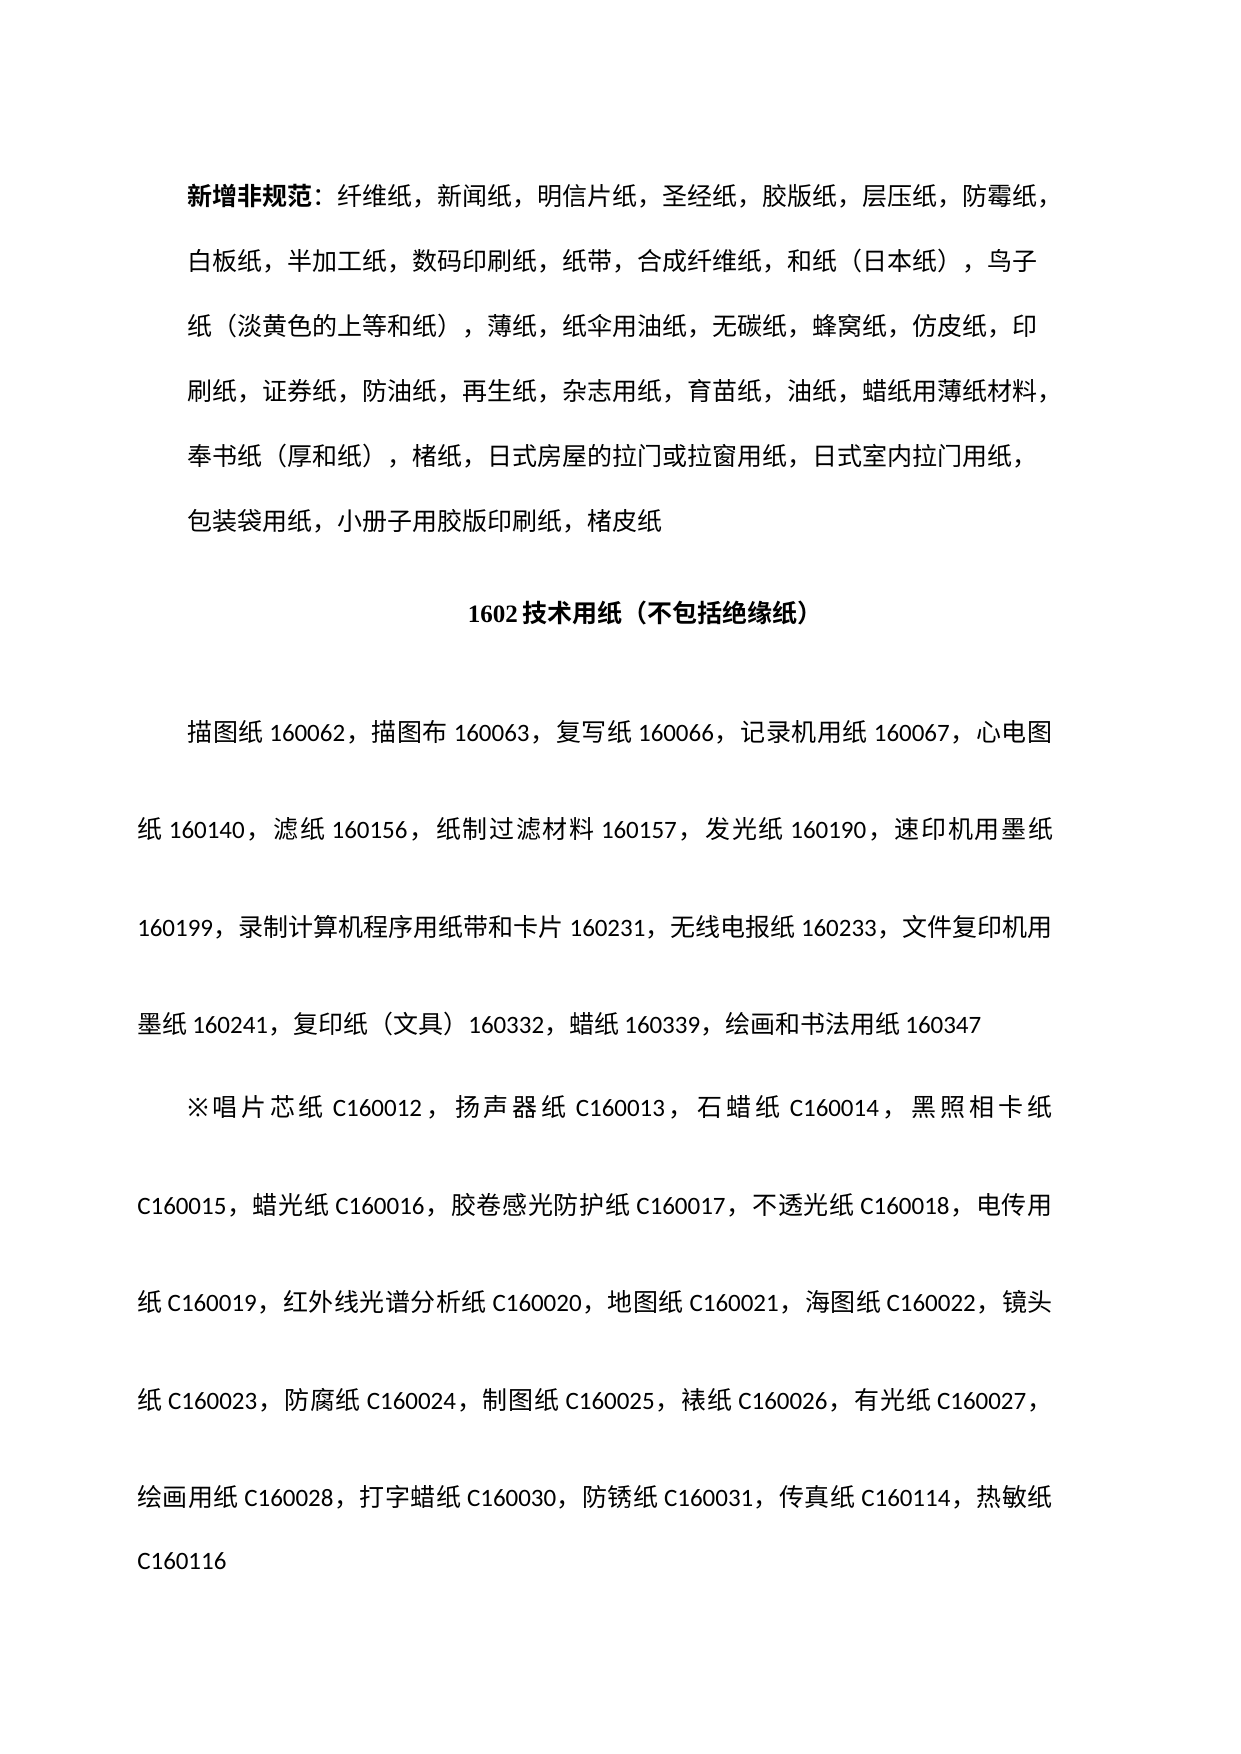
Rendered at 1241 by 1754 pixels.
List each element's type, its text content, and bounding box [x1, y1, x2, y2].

text ※唱片芯纸C160012，扬声器纸C160013，石蜡纸C160014，黑照相卡纸C160015，蜡光纸C160016，胶卷感光防护纸C160017，不透光纸C160018，电传用纸C160019，红外线光谱分析纸C160020，地图纸C160021，海图纸C160022，镜头纸C160023，防腐纸C160024，制图纸C160025，裱纸C160026，有光纸C160027，绘画用纸C160028，打字蜡纸C160030，防锈纸C160031，传真纸C160114，热敏纸C160116 [137, 1073, 1053, 1577]
subtitle 1602技术用纸（不包括绝缘纸） [187, 579, 1053, 644]
text 描图纸160062，描图布160063，复写纸160066，记录机用纸160067，心电图纸160140，滤纸160156，纸制过滤材料160157，发光纸160190，速印机用墨纸160199，录制计算机程序用纸带和卡片160231，无线电报纸160233，文件复印机用墨纸160241，复印纸（文具）160332，蜡纸160339，绘画和书法用纸160347 [137, 698, 1053, 1055]
text 新增非规范：纤维纸，新闻纸，明信片纸，圣经纸，胶版纸，层压纸，防霉纸，白板纸，半加工纸，数码印刷纸，纸带，合成纤维纸，和纸（日本纸），鸟子纸（淡黄色的上等和纸），薄纸，纸伞用油纸，无碳纸，蜂窝纸，仿皮纸，印刷纸，证券纸，防油纸，再生纸，杂志用纸，育苗纸，油纸，蜡纸用薄纸材料，奉书纸（厚和纸），楮纸，日式房屋的拉门或拉窗用纸，日式室内拉门用纸，包装袋用纸，小册子用胶版印刷纸，楮皮纸 [187, 162, 1053, 552]
